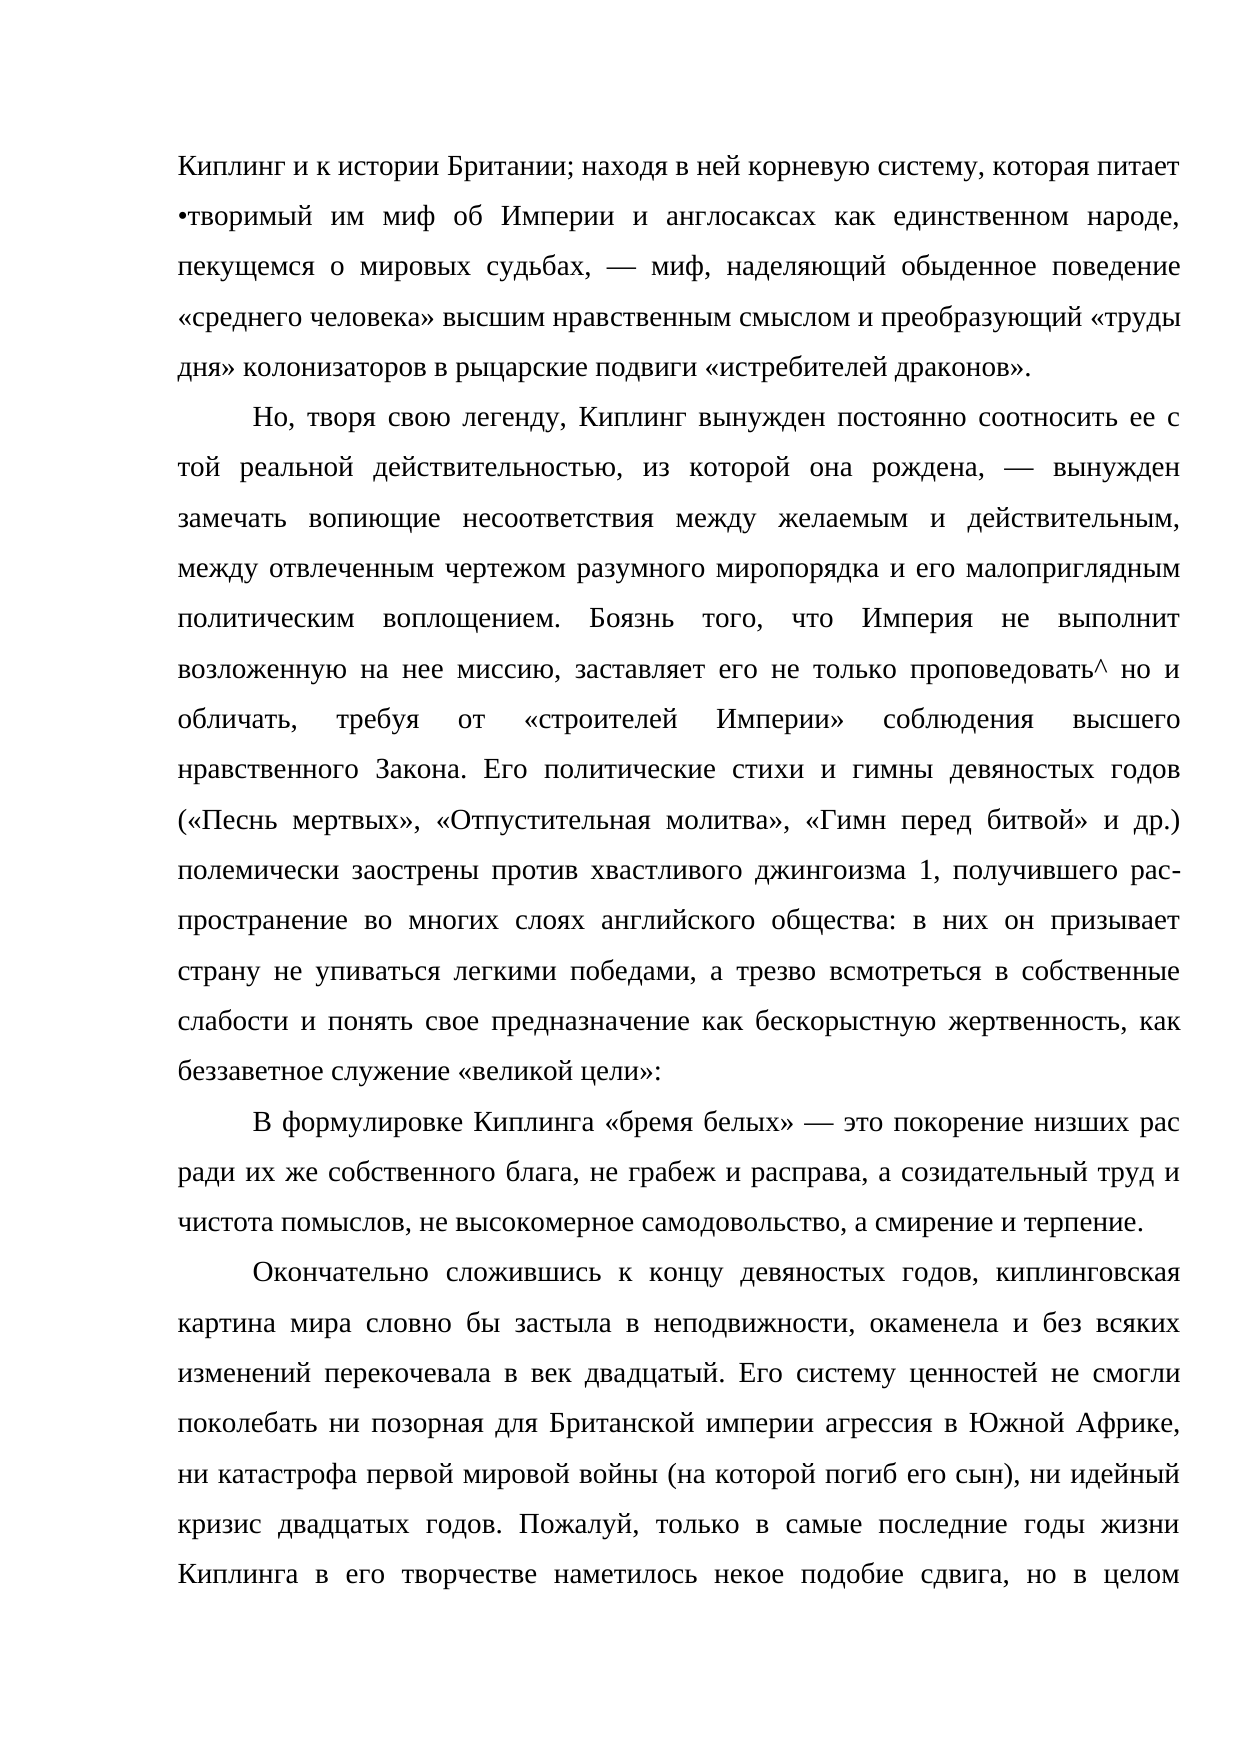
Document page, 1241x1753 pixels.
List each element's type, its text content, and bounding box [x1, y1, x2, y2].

text Но, творя свою легенду, Киплинг вынужден постоянно соотносить ее с той реальной действительностью, из которой она рождена, — вынужден замечать вопиющие несоответствия между желаемым и действительным, между отвлеченным чертежом разумного миропорядка и его малоприглядным политическим воплощением. Боязнь того, что Империя не выполнит возложенную на нее миссию, заставляет его не только проповедовать^ но и обличать, требуя от «строителей Империи» соблюдения высшего нравственного Закона. Его политические стихи и гимны девяностых годов («Песнь мертвых», «Отпустительная молитва», «Гимн перед битвой» и др.) полемически заострены против хвастливого джингоизма 1, получившего распространение во многих слоях английского общества: в них он призывает страну не упиваться легкими победами, а трезво всмотреться в собственные слабости и понять свое предназначение как бескорыстную жертвенность, как беззаветное служение «великой цели»: [177, 399, 1181, 1087]
text В формулировке Киплинга «бремя белых» — это покорение низших рас ради их же собственного блага, не грабеж и расправа, а созидательный труд и чистота помыслов, не высокомерное самодовольство, а смирение и терпение. [177, 1104, 1181, 1238]
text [177, 1254, 1181, 1590]
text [177, 148, 1181, 382]
